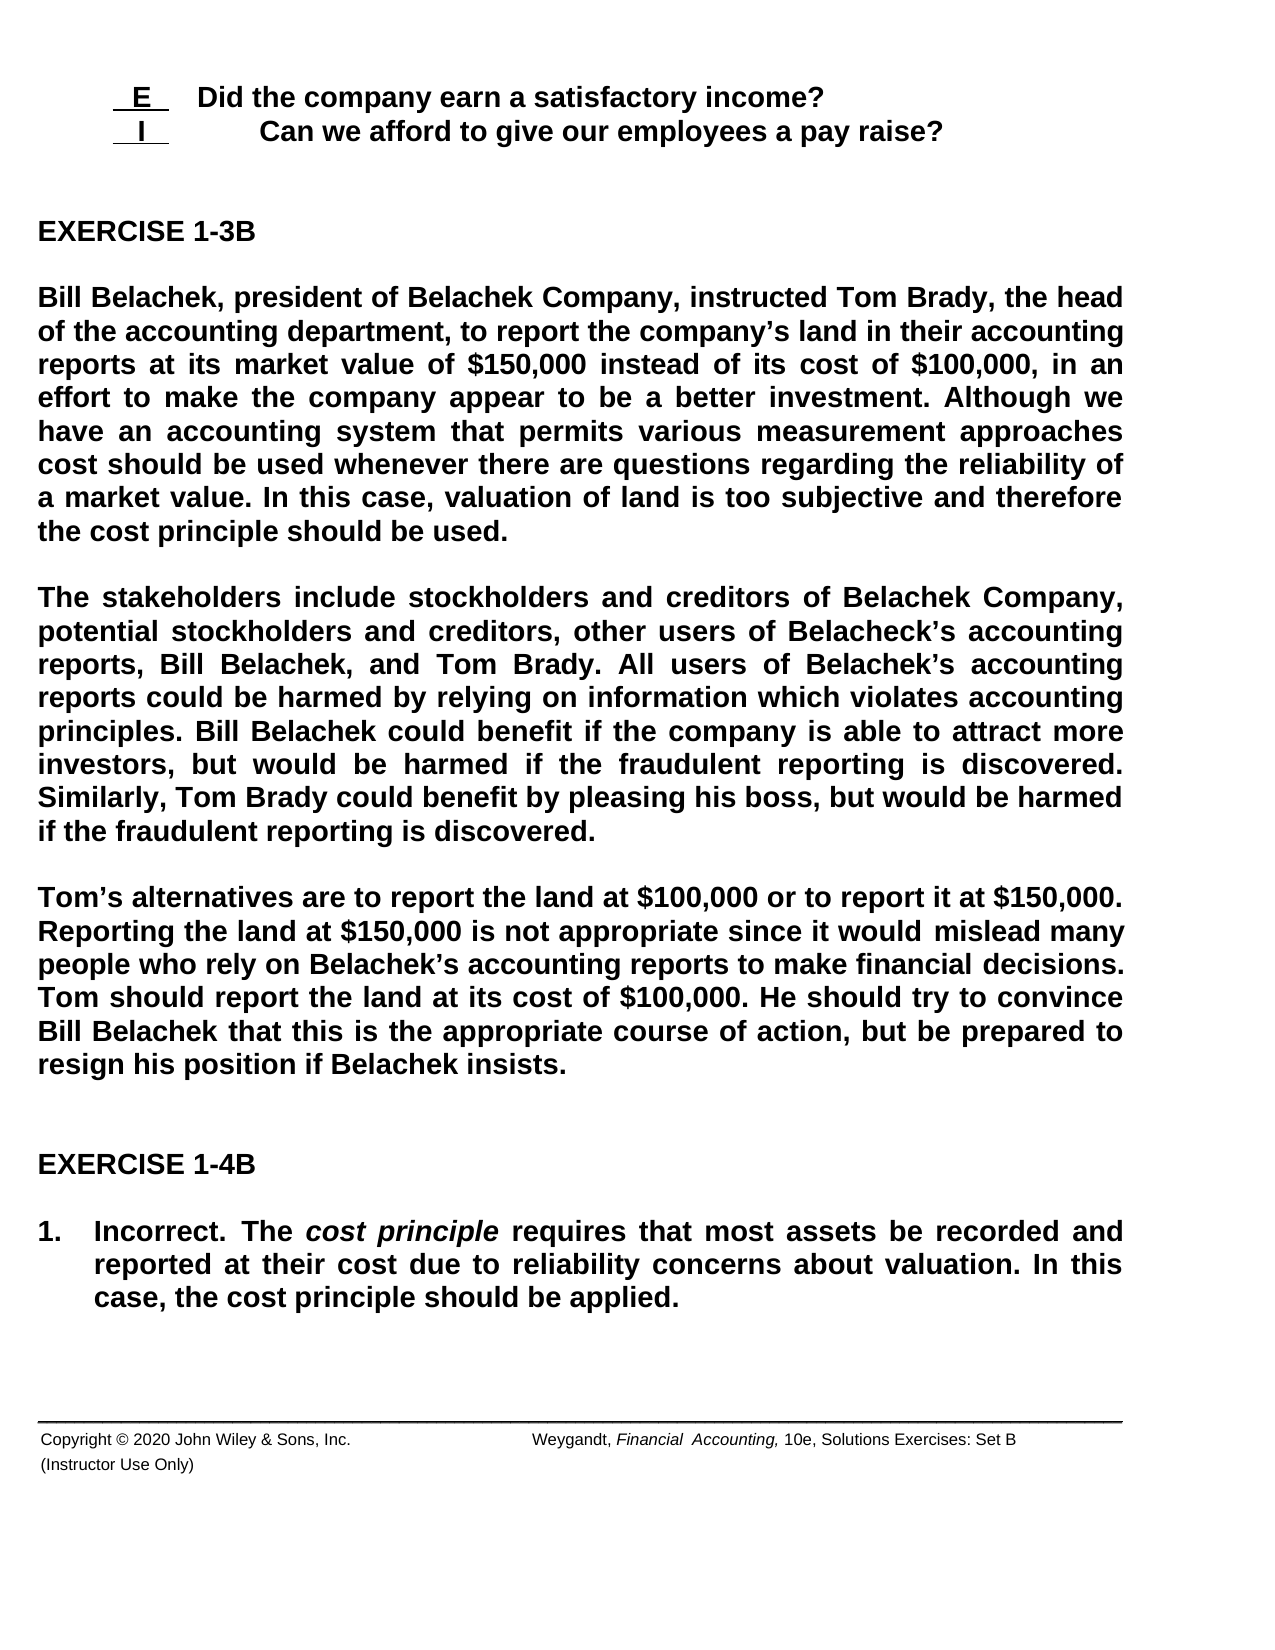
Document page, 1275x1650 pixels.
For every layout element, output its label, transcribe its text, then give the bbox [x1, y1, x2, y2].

text The stakeholders include stockholders and creditors of Belachek Company, potential stockholders and creditors, other users of Belacheck’s accounting reports, Bill Belachek, and Tom Brady. All users of Belachek’s accounting reports could be harmed by relying on information which violates accounting principles. Bill Belachek could benefit if the company is able to attract more investors, but would be harmed if the fraudulent reporting is discovered. Similarly, Tom Brady could benefit by pleasing his boss, but would be harmed if the fraudulent reporting is discovered. [37, 581, 1125, 848]
text EXERCISE 1-4B [37, 1148, 1125, 1181]
text EXERCISE 1-3B [37, 214, 1125, 248]
text I Can we afford to give our employees a pay raise? [37, 114, 1125, 148]
text E Did the company earn a satisfactory income? [37, 81, 1125, 114]
text Tom’s alternatives are to report the land at $100,000 or to report it at $150,000. Reporting the land at $150,000 is not appropriate since it would mislead many people who rely on Belachek’s accounting reports to make financial decisions. Tom should report the land at its cost of $100,000. He should try to convince Bill Belachek that this is the appropriate course of action, but be prepared to resign his position if Belachek insists. [37, 881, 1125, 1081]
text 1. Incorrect. The cost principle requires that most assets be recorded and reported at their cost due to reliability concerns about valuation. In this case, the cost principle should be applied. [37, 1214, 1125, 1314]
text Bill Belachek, president of Belachek Company, instructed Tom Brady, the head of the accounting department, to report the company’s land in their accounting reports at its market value of $150,000 instead of its cost of $100,000, in an effort to make the company appear to be a better investment. Although we have an accounting system that permits various measurement approaches cost should be used whenever there are questions regarding the reliability of a market value. In this case, valuation of land is too subjective and therefore the cost principle should be used. [37, 281, 1125, 548]
